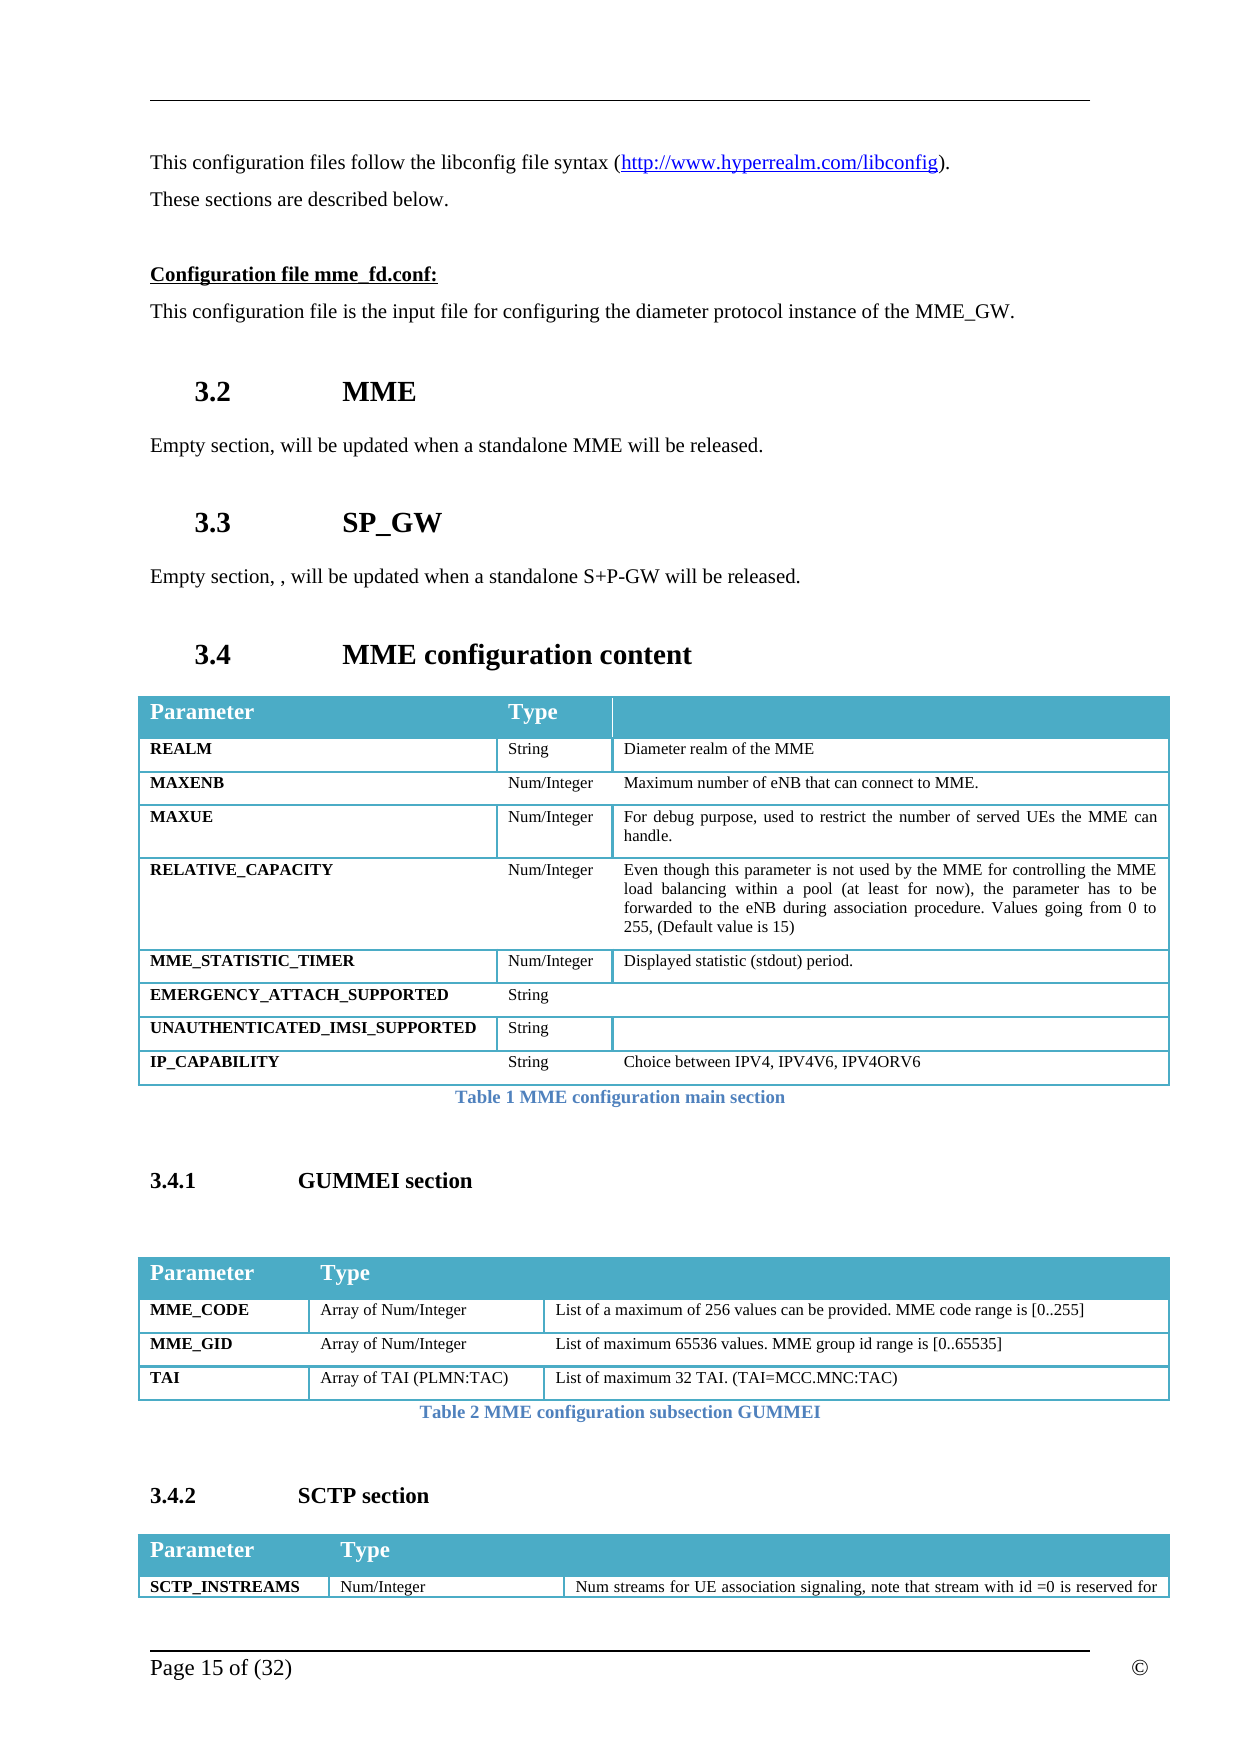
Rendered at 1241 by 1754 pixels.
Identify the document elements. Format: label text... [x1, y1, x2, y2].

table_cell MME_CODE [140, 1300, 308, 1332]
table_cell Num/Integer [498, 951, 611, 982]
table_header Parameter [140, 698, 497, 737]
text These sections are described below. [150, 187, 1090, 211]
table_cell List of a maximum of 256 values can be provided. MME code range is [0..255] [545, 1300, 1168, 1332]
table_cell Even though this parameter is not used by the MME for controlling the MME load balancing within a pool (at least for now), the parameter has to be forwarded to the eNB during association procedure. Values going from 0 to 255, (Default value is 15) [613, 859, 1168, 948]
table_cell [613, 984, 1168, 1016]
table_cell For debug purpose, used to restrict the number of served UEs the MME can handle. [614, 806, 1168, 857]
table_cell Num/Integer [330, 1577, 563, 1596]
table_cell Choice between IPV4, IPV4V6, IPV4ORV6 [613, 1052, 1168, 1083]
subtitle SP_GW [194, 506, 1090, 539]
table_cell [614, 1018, 1168, 1050]
table_cell Diameter realm of the MME [614, 739, 1168, 771]
table_header [613, 698, 1168, 737]
table_cell Displayed statistic (stdout) period. [614, 951, 1168, 982]
text Table 1 MME configuration main section [150, 1086, 1090, 1107]
subtitle MME [194, 374, 1090, 407]
text Empty section, will be updated when a standalone MME will be released. [150, 432, 1090, 457]
text This configuration files follow the libconfig file syntax (http://www.hyperrealm.com/libconfig). [150, 150, 1090, 174]
table_cell Num/Integer [497, 773, 612, 804]
table_cell MAXENB [140, 773, 497, 804]
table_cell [565, 1577, 1168, 1596]
subtitle MME configuration content [194, 637, 1090, 671]
table_header Type [329, 1536, 564, 1575]
table_header [564, 1536, 1168, 1575]
table_header [544, 1259, 1168, 1298]
table_header Type [309, 1259, 544, 1298]
table_cell Array of Num/Integer [309, 1334, 544, 1365]
table_cell UNAUTHENTICATED_IMSI_SUPPORTED [140, 1018, 496, 1050]
table_header Parameter [140, 1536, 329, 1575]
table_cell MME_STATISTIC_TIMER [140, 951, 496, 982]
table_cell Num/Integer [498, 806, 611, 857]
table_cell EMERGENCY_ATTACH_SUPPORTED [140, 984, 497, 1016]
table_header Type [497, 698, 612, 737]
table_cell SCTP_INSTREAMS [140, 1577, 328, 1596]
table_cell List of maximum 32 TAI. (TAI=MCC.MNC:TAC) [545, 1368, 1168, 1399]
table_cell String [498, 1018, 611, 1050]
text Configuration file mme_fd.conf: [150, 262, 1090, 286]
text Empty section, , will be updated when a standalone S+P-GW will be released. [150, 564, 1090, 588]
table_cell Maximum number of eNB that can connect to MME. [613, 773, 1168, 804]
table_cell TAI [140, 1368, 308, 1399]
table_cell RELATIVE_CAPACITY [140, 859, 497, 948]
table_cell Array of Num/Integer [310, 1300, 543, 1332]
table_cell MAXUE [140, 806, 496, 857]
table_cell REALM [140, 739, 496, 771]
table_header Parameter [140, 1259, 309, 1298]
table_cell String [497, 1052, 612, 1083]
table_cell Array of TAI (PLMN:TAC) [310, 1368, 543, 1399]
table_cell MME_GID [140, 1334, 309, 1365]
subtitle SCTP section [150, 1482, 1090, 1509]
table_cell IP_CAPABILITY [140, 1052, 497, 1083]
table_cell List of maximum 65536 values. MME group id range is [0..65535] [544, 1334, 1168, 1365]
subtitle GUMMEI section [150, 1167, 1090, 1193]
text This configuration file is the input file for configuring the diameter protocol instance of the MME_GW. [150, 298, 1090, 323]
table_cell Num/Integer [497, 859, 612, 948]
text Table 2 MME configuration subsection GUMMEI [150, 1401, 1090, 1423]
table_cell String [498, 739, 611, 771]
table_cell String [497, 984, 612, 1016]
